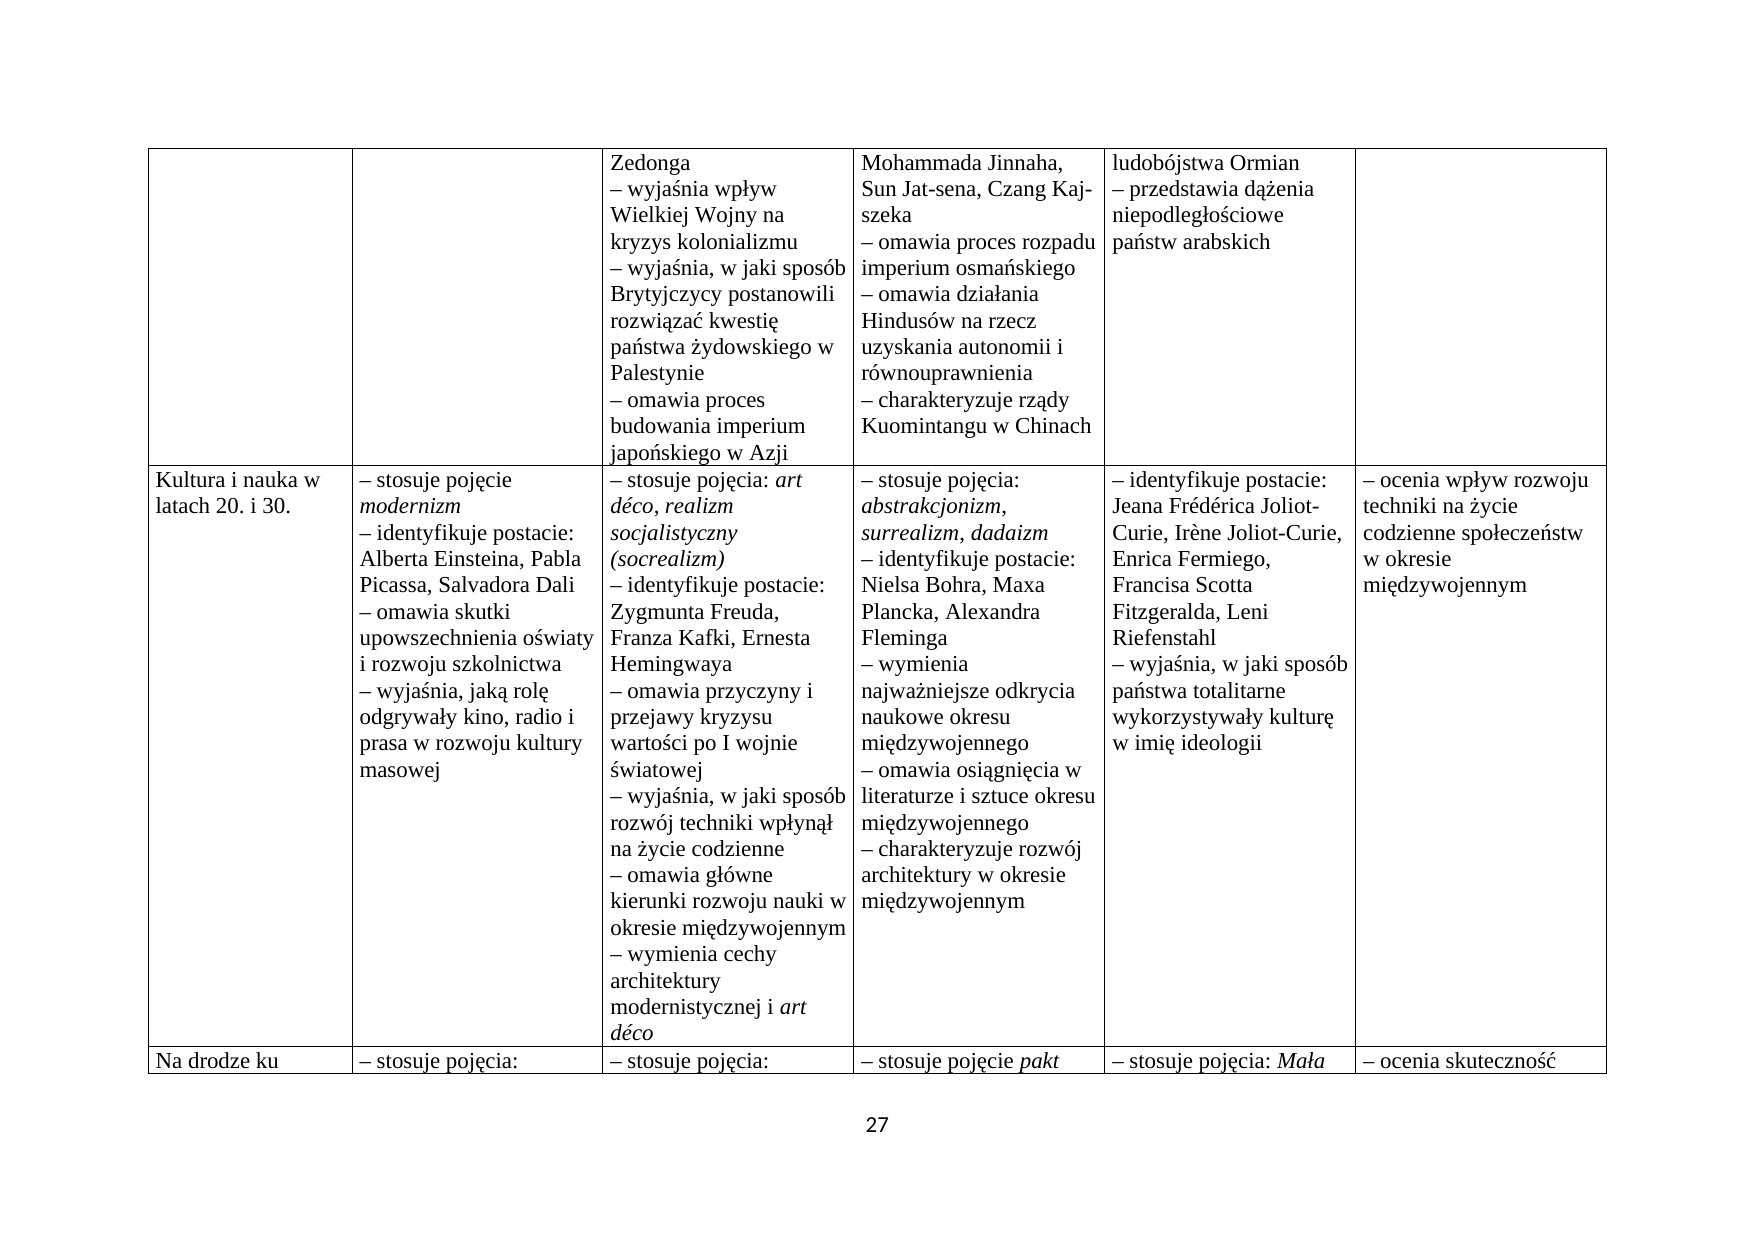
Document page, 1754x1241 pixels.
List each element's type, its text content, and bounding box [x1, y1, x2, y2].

table_cell – stosuje pojęcia: art déco, realizm socjalistyczny (socrealizm) – identyfikuje postacie: Zygmunta Freuda, Franza Kafki, Ernesta Hemingwaya – omawia przyczyny i przejawy kryzysu wartości po I wojnie światowej – wyjaśnia, w jaki sposób rozwój techniki wpłynął na życie codzienne – omawia główne kierunki rozwoju nauki w okresie międzywojennym – wymienia cechy architektury modernistycznej i art déco [603, 466, 853, 1046]
table_cell – ocenia wpływ rozwoju techniki na życie codzienne społeczeństw w okresie międzywojennym [1356, 466, 1606, 1046]
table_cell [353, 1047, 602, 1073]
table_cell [1356, 1047, 1606, 1073]
table_cell Kultura i nauka w latach 20. i 30. [149, 466, 352, 1046]
table_cell Na drodze ku wojnie [149, 1047, 352, 1073]
table_cell – stosuje pojęcia: abstrakcjonizm, surrealizm, dadaizm – identyfikuje postacie: Nielsa Bohra, Maxa Plancka, Alexandra Fleminga – wymienia najważniejsze odkrycia naukowe okresu międzywojennego – omawia osiągnięcia w literaturze i sztuce okresu międzywojennego – charakteryzuje rozwój architektury w okresie międzywojennym [854, 466, 1104, 1046]
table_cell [854, 149, 1104, 465]
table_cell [1105, 149, 1355, 465]
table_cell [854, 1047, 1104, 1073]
table_cell – stosuje pojęcie modernizm – identyfikuje postacie: Alberta Einsteina, Pabla Picassa, Salvadora Dali – omawia skutki upowszechnienia oświaty i rozwoju szkolnictwa – wyjaśnia, jaką rolę odgrywały kino, radio i prasa w rozwoju kultury masowej [353, 466, 602, 1046]
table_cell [149, 149, 352, 465]
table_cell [353, 149, 602, 465]
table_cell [603, 149, 853, 465]
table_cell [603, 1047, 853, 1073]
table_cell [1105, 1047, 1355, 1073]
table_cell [1356, 149, 1606, 465]
table_cell – identyfikuje postacie: Jeana Frédérica Joliot-Curie, Irène Joliot-Curie, Enrica Fermiego, Francisa Scotta Fitzgeralda, Leni Riefenstahl – wyjaśnia, w jaki sposób państwa totalitarne wykorzystywały kulturę w imię ideologii [1105, 466, 1355, 1046]
